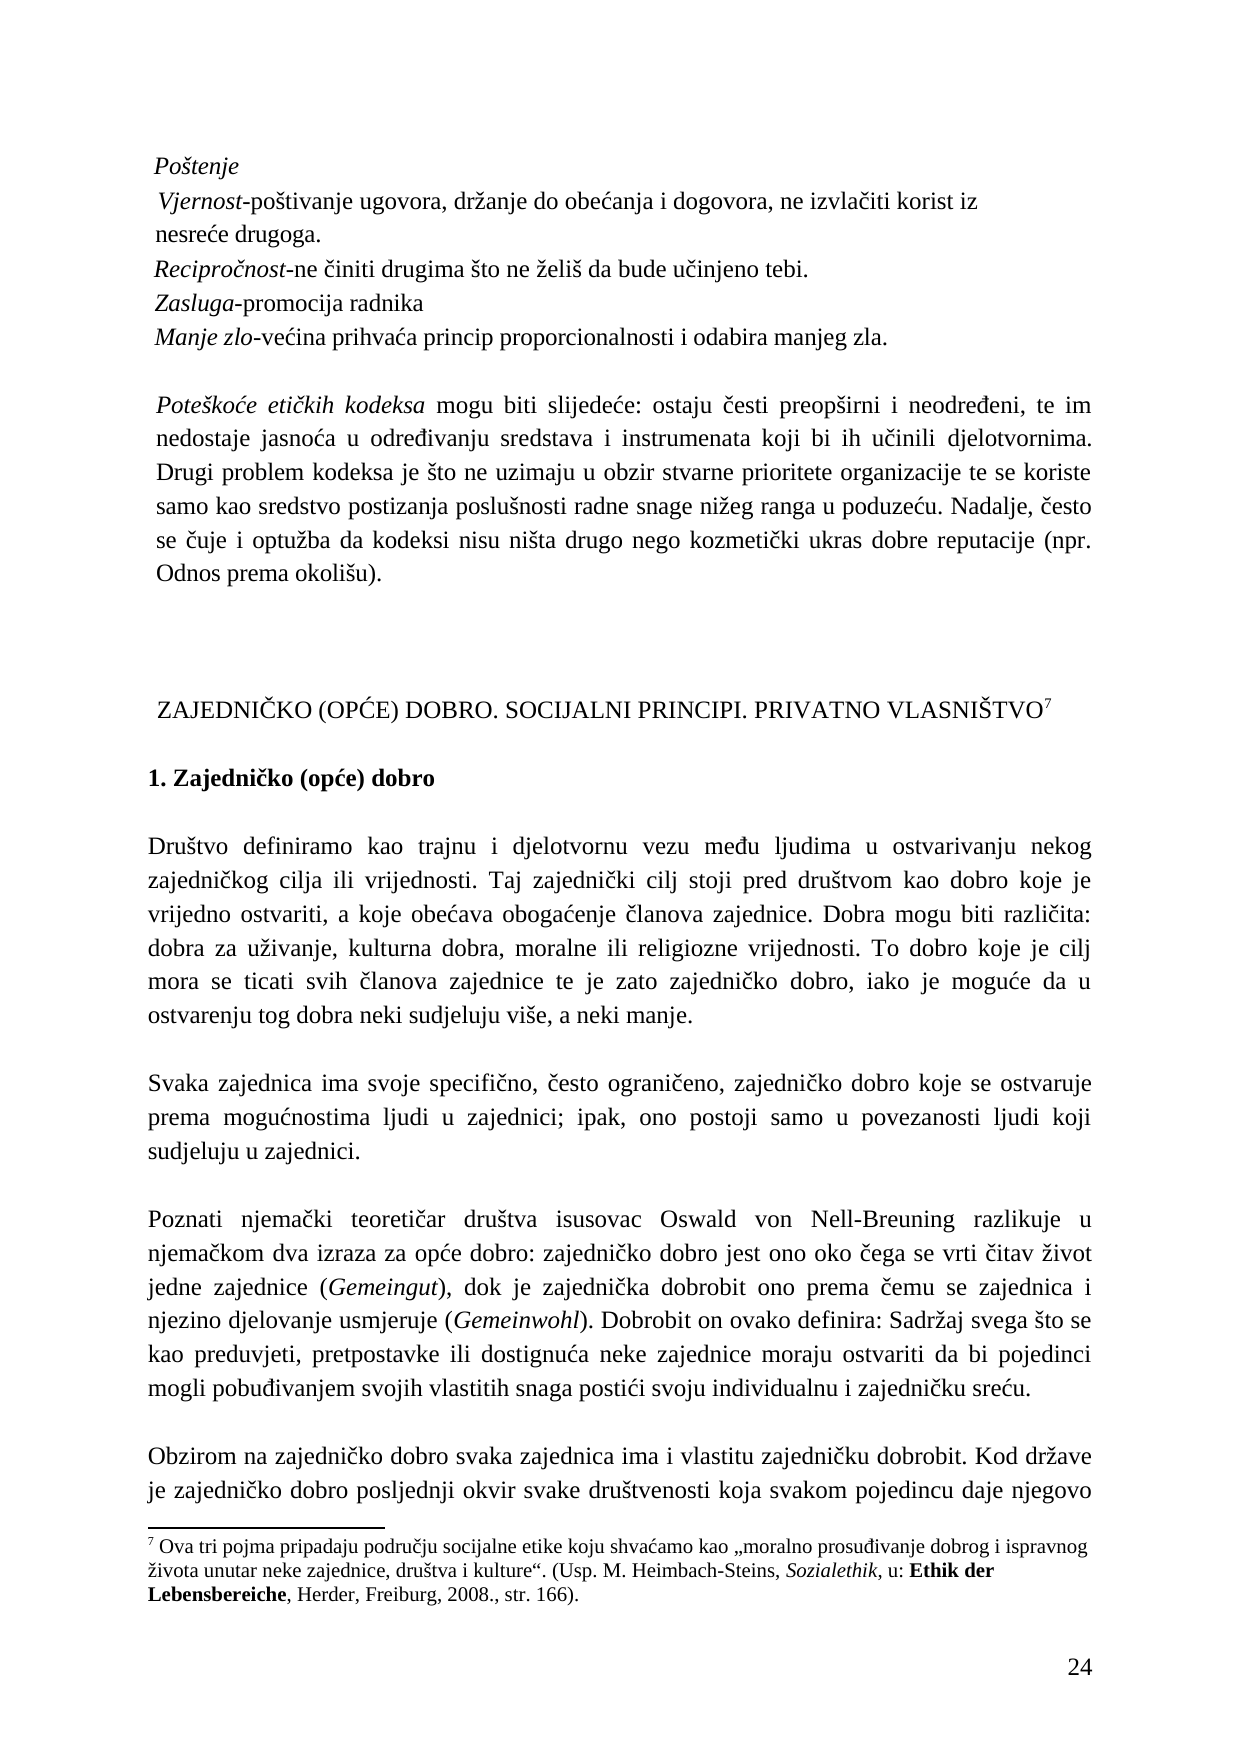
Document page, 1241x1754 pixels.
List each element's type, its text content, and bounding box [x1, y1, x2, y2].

text Poznati njemački teoretičar društva isusovac Oswald von Nell-Breuning razlikuje u njemačkom dva izraza za opće dobro: zajedničko dobro jest ono oko čega se vrti čitav život jedne zajednice (Gemeingut), dok je zajednička dobrobit ono prema čemu se zajednica i njezino djelovanje usmjeruje (Gemeinwohl). Dobrobit on ovako definira: Sadržaj svega što se kao preduvjeti, pretpostavke ili dostignuća neke zajednice moraju ostvariti da bi pojedinci mogli pobuđivanjem svojih vlastitih snaga postići svoju individualnu i zajedničku sreću. [148, 1200, 1093, 1403]
text nesreće drugoga. [155, 216, 1093, 249]
text Poteškoće etičkih kodeksa mogu biti slijedeće: ostaju česti preopširni i neodređeni, te im nedostaje jasnoća u određivanju sredstava i instrumenata koji bi ih učinili djelotvornima. Drugi problem kodeksa je što ne uzimaju u obzir stvarne prioritete organizacije te se koriste samo kao sredstvo postizanja poslušnosti radne snage nižeg ranga u poduzeću. Nadalje, često se čuje i optužba da kodeksi nisu ništa drugo nego kozmetički ukras dobre reputacije (npr. Odnos prema okolišu). [156, 386, 1093, 588]
text Zasluga-promocija radnika [154, 284, 1093, 318]
text Svaka zajednica ima svoje specifično, često ograničeno, zajedničko dobro koje se ostvaruje prema mogućnostima ljudi u zajednici; ipak, ono postoji samo u povezanosti ljudi koji sudjeluju u zajednici. [148, 1065, 1093, 1166]
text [148, 1437, 1093, 1505]
text ZAJEDNIČKO (OPĆE) DOBRO. SOCIJALNI PRINCIPI. PRIVATNO VLASNIŠTVO [157, 691, 1093, 725]
text 1. Zajedničko (opće) dobro [148, 759, 1093, 793]
text Manje zlo-većina prihvaća princip proporcionalnosti i odabira manjeg zla. [154, 318, 1093, 352]
text Recipročnost-ne činiti drugima što ne želiš da bude učinjeno tebi. [154, 250, 1093, 284]
text Društvo definiramo kao trajnu i djelotvornu vezu među ljudima u ostvarivanju nekog zajedničkog cilja ili vrijednosti. Taj zajednički cilj stoji pred društvom kao dobro koje je vrijedno ostvariti, a koje obećava obogaćenje članova zajednice. Dobra mogu biti različita: dobra za uživanje, kulturna dobra, moralne ili religiozne vrijednosti. To dobro koje je cilj mora se ticati svih članova zajednice te je zato zajedničko dobro, iako je moguće da u ostvarenju tog dobra neki sudjeluju više, a neki manje. [148, 828, 1093, 1030]
text Poštenje [154, 148, 1093, 181]
text Vjernost-poštivanje ugovora, držanje do obećanja i dogovora, ne izvlačiti korist iz [157, 182, 1093, 216]
